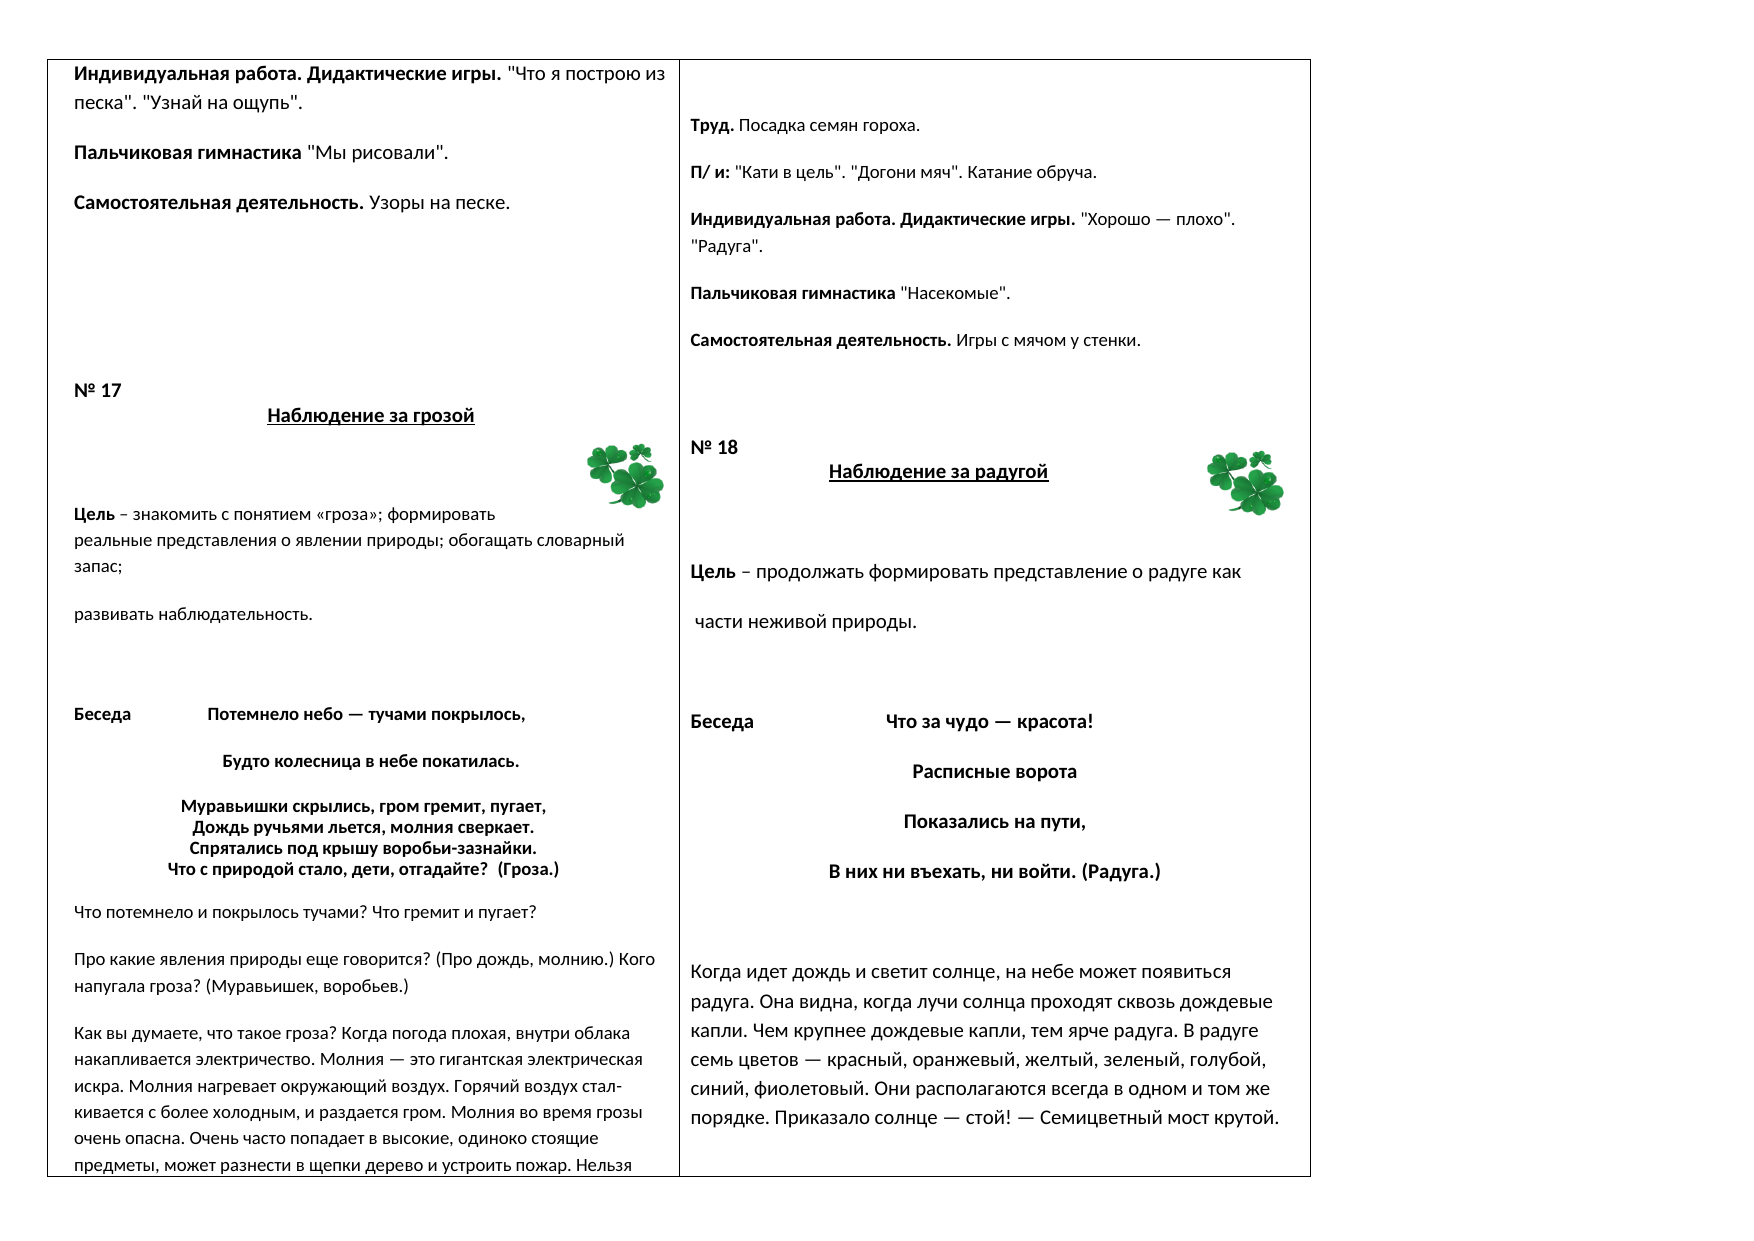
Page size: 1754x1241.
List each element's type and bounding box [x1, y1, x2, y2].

table_cell [680, 60, 1310, 1176]
picture [585, 438, 665, 510]
table_cell [48, 60, 679, 1176]
picture [1205, 445, 1286, 517]
